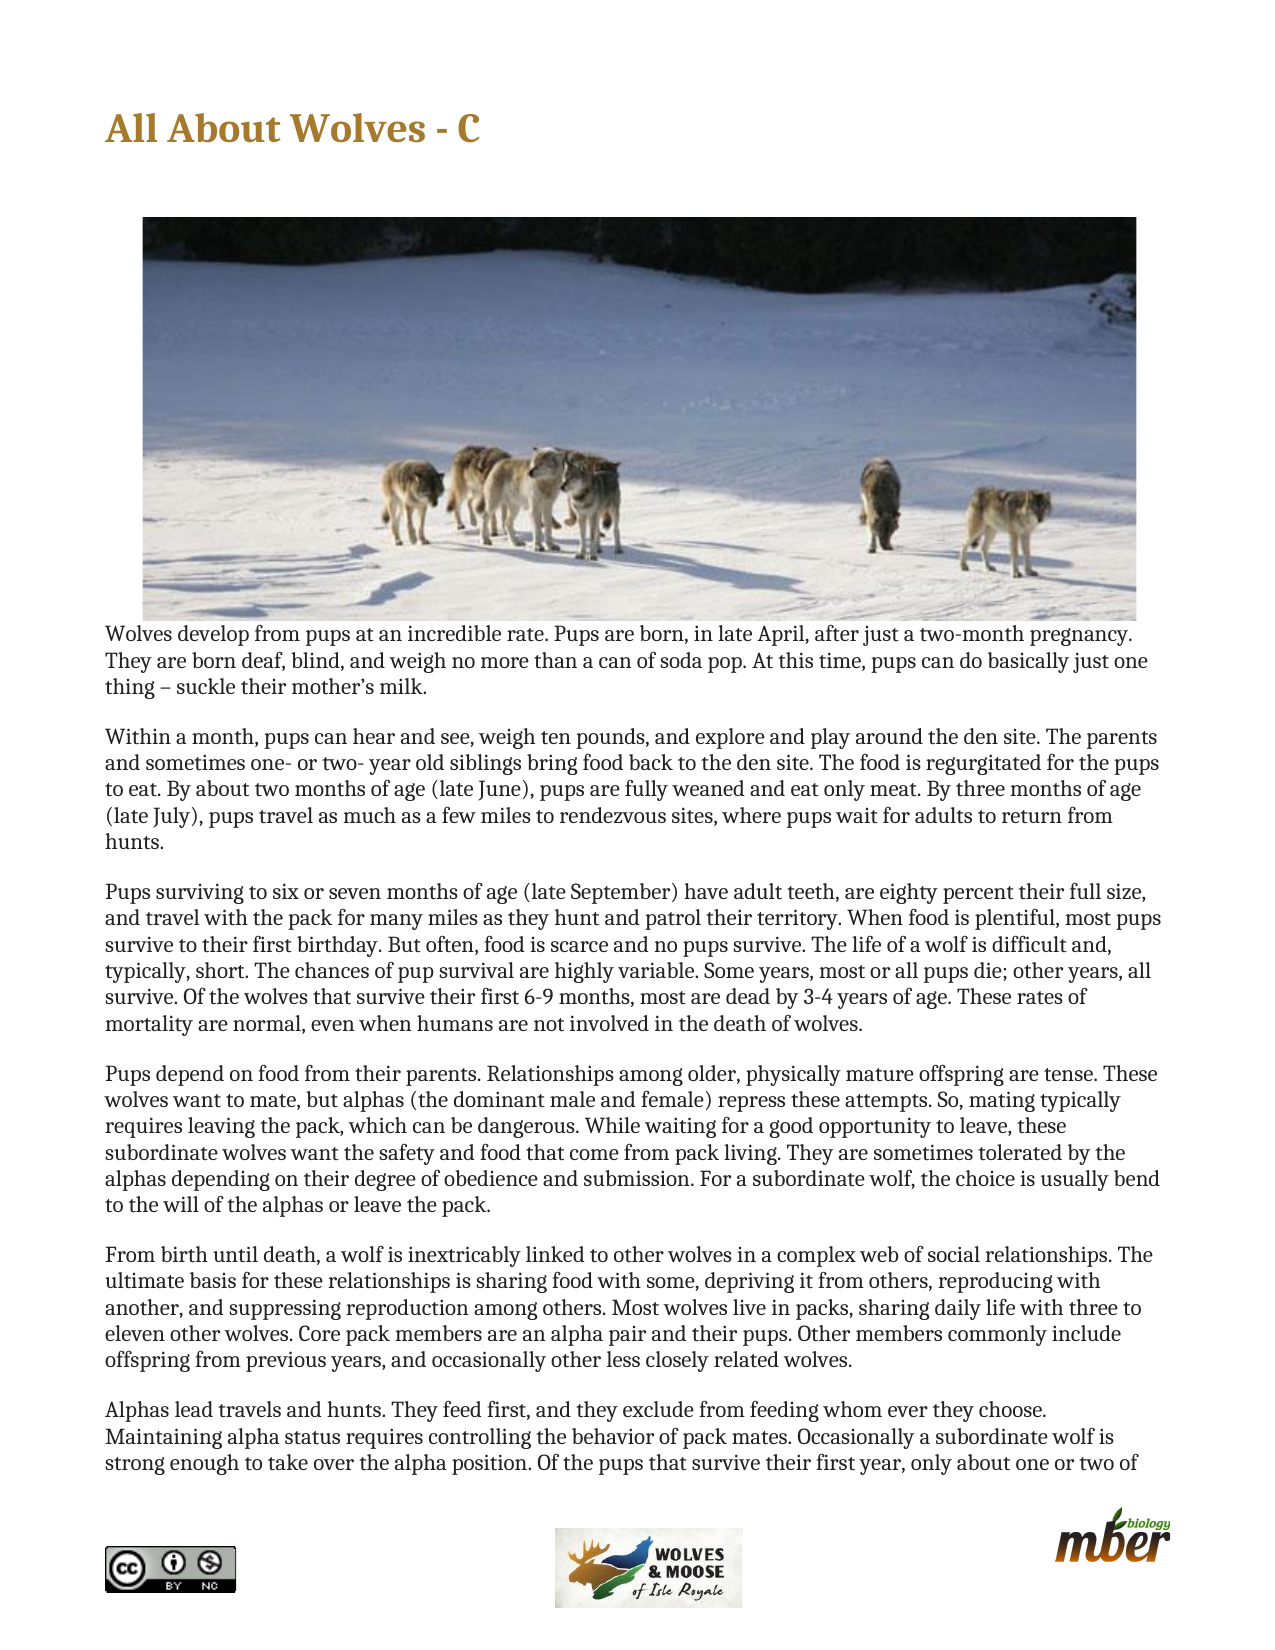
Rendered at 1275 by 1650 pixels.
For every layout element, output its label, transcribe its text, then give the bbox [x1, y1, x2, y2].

picture [1055, 1507, 1171, 1562]
text Pups surviving to six or seven months of age (late September) have adult teeth, are eighty percent their full size, and travel with the pack for many miles as they hunt and patrol their territory. When food is plentiful, most pups survive to their first birthday. But often, food is scarce and no pups survive. The life of a wolf is difficult and, typically, short. The chances of pup survival are highly variable. Some years, most or all pups die; other years, all survive. Of the wolves that survive their first 6-9 months, most are dead by 3-4 years of age. These rates of mortality are normal, even when humans are not involved in the death of wolves. [105, 879, 1170, 1037]
picture [555, 1528, 743, 1608]
text All About Wolves - C [105, 105, 1170, 153]
text From birth until death, a wolf is inextricably linked to other wolves in a complex web of social relationships. The ultimate basis for these relationships is sharing food with some, depriving it from others, reproducing with another, and suppressing reproduction among others. Most wolves live in packs, sharing daily life with three to eleven other wolves. Core pack members are an alpha pair and their pups. Other members commonly include offspring from previous years, and occasionally other less closely related wolves. [105, 1242, 1170, 1374]
picture [142, 217, 1137, 621]
text Within a month, pups can hear and see, weigh ten pounds, and explore and play around the den site. The parents and sometimes one- or two- year old siblings bring food back to the den site. The food is regurgitated for the pups to eat. By about two months of age (late June), pups are fully weaned and eat only meat. By three months of age (late July), pups travel as much as a few miles to rendezvous sites, where pups wait for adults to return from hunts. [105, 723, 1170, 855]
text Pups depend on food from their parents. Relationships among older, physically mature offspring are tense. These wolves want to mate, but alphas (the dominant male and female) repress these attempts. So, mating typically requires leaving the pack, which can be dangerous. While waiting for a good opportunity to leave, these subordinate wolves want the safety and food that come from pack living. They are sometimes tolerated by the alphas depending on their degree of obedience and submission. For a subordinate wolf, the choice is usually bend to the will of the alphas or leave the pack. [105, 1060, 1170, 1218]
picture [105, 1546, 237, 1593]
